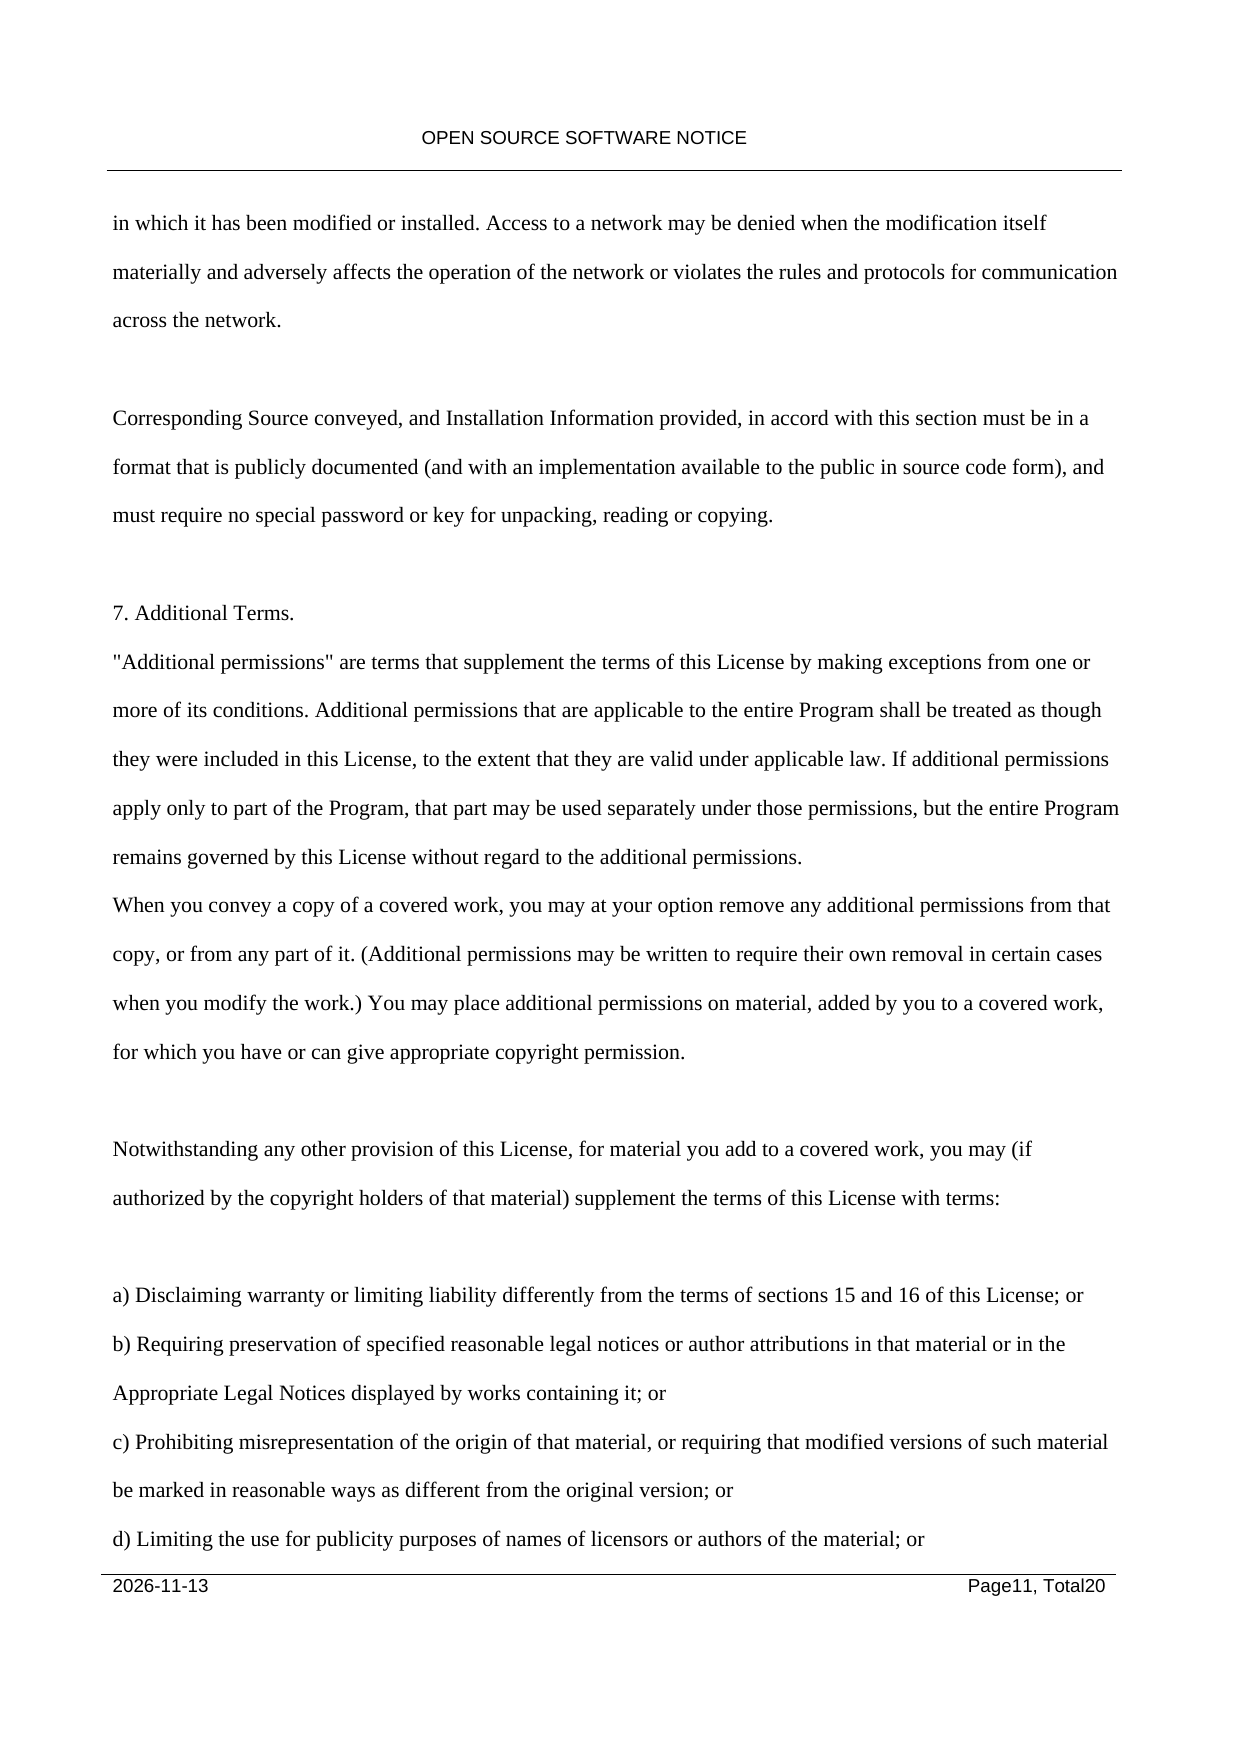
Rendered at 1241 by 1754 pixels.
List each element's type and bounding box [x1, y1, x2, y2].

text [112, 206, 1128, 1555]
